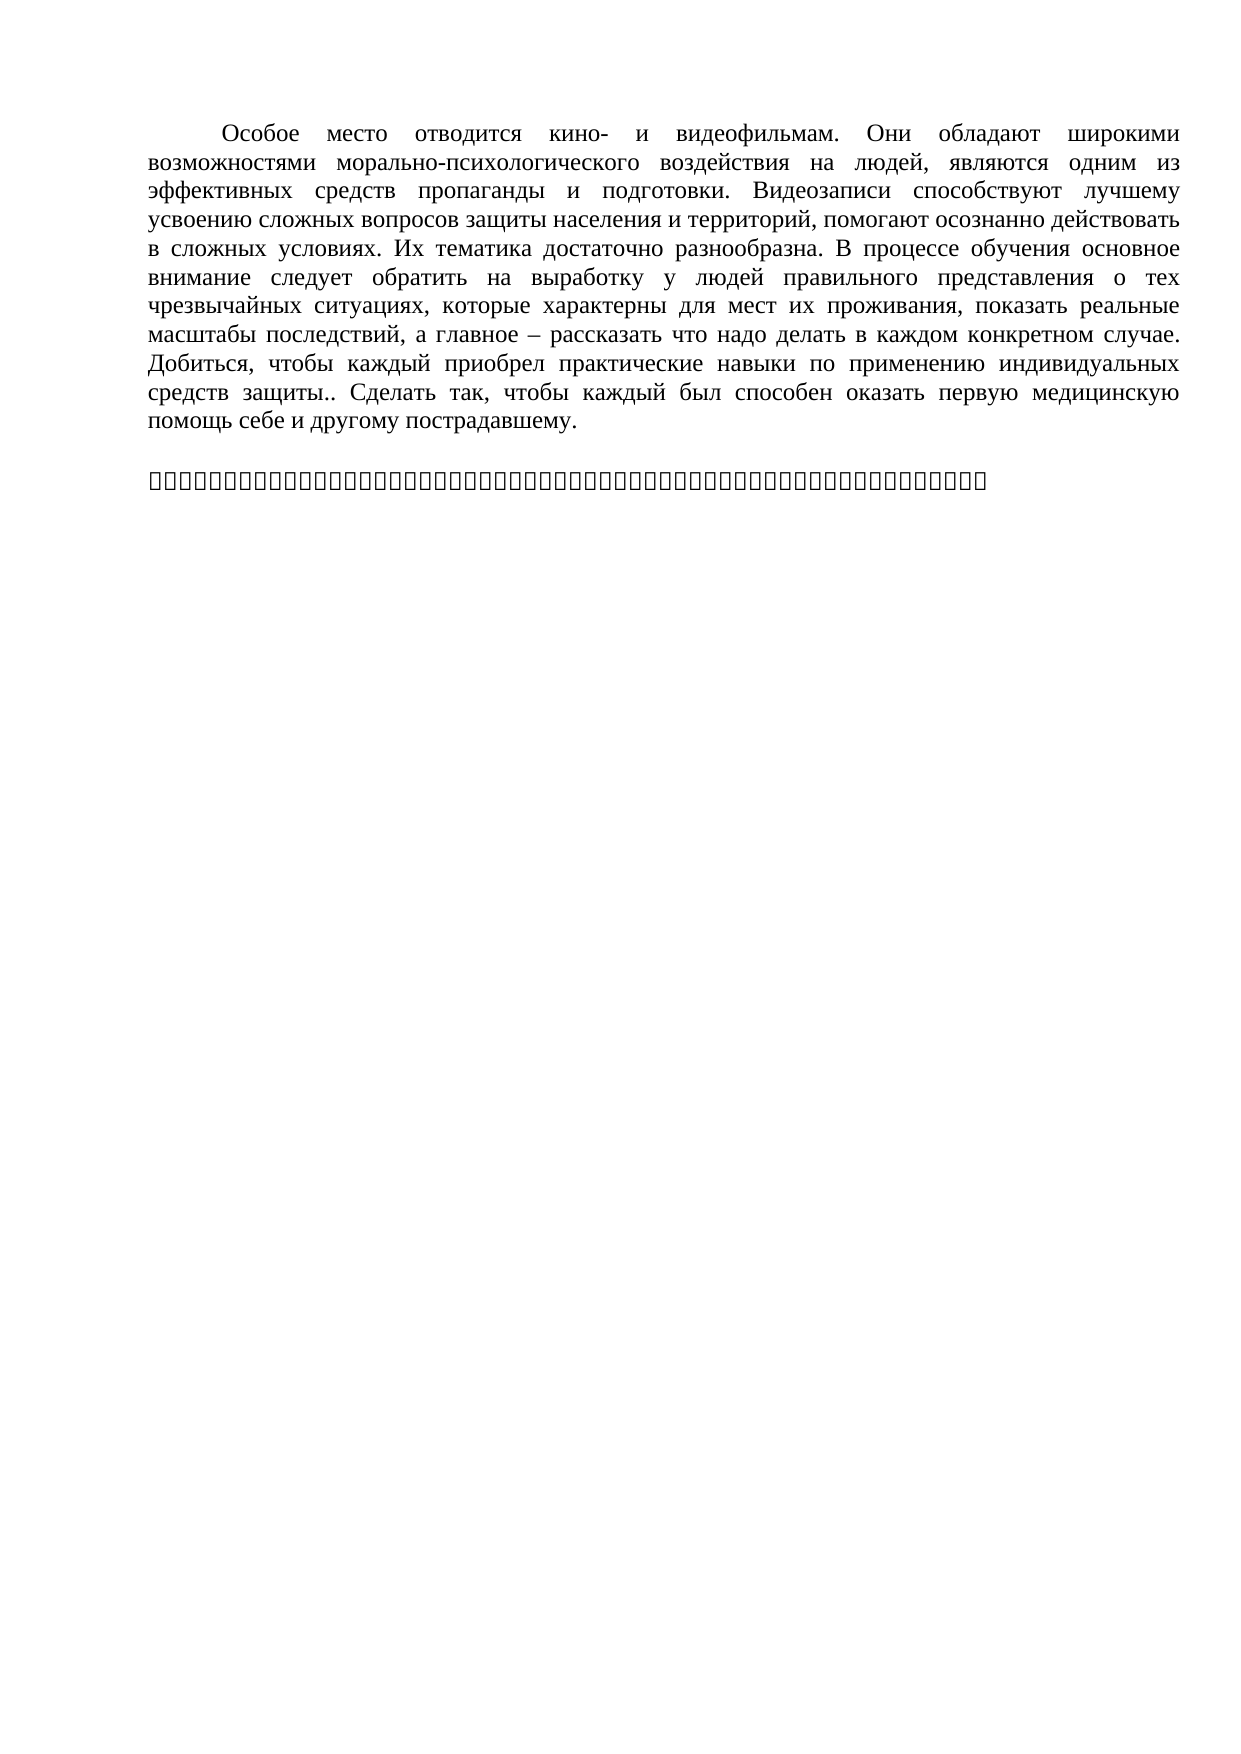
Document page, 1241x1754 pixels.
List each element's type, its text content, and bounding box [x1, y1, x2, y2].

text  [148, 463, 1181, 497]
text Особое место отводится кино- и видеофильмам. Они обладают широкими возможностями морально-психологического воздействия на людей, являются одним из эффективных средств пропаганды и подготовки. Видеозаписи способствуют лучшему усвоению сложных вопросов защиты населения и территорий, помогают осознанно действовать в сложных условиях. Их тематика достаточно разнообразна. В процессе обучения основное внимание следует обратить на выработку у людей правильного представления о тех чрезвычайных ситуациях, которые характерны для мест их проживания, показать реальные масштабы последствий, а главное – рассказать что надо делать в каждом конкретном случае. Добиться, чтобы каждый приобрел практические навыки по применению индивидуальных средств защиты.. Сделать так, чтобы каждый был способен оказать первую медицинскую помощь себе и другому пострадавшему. [148, 118, 1181, 434]
